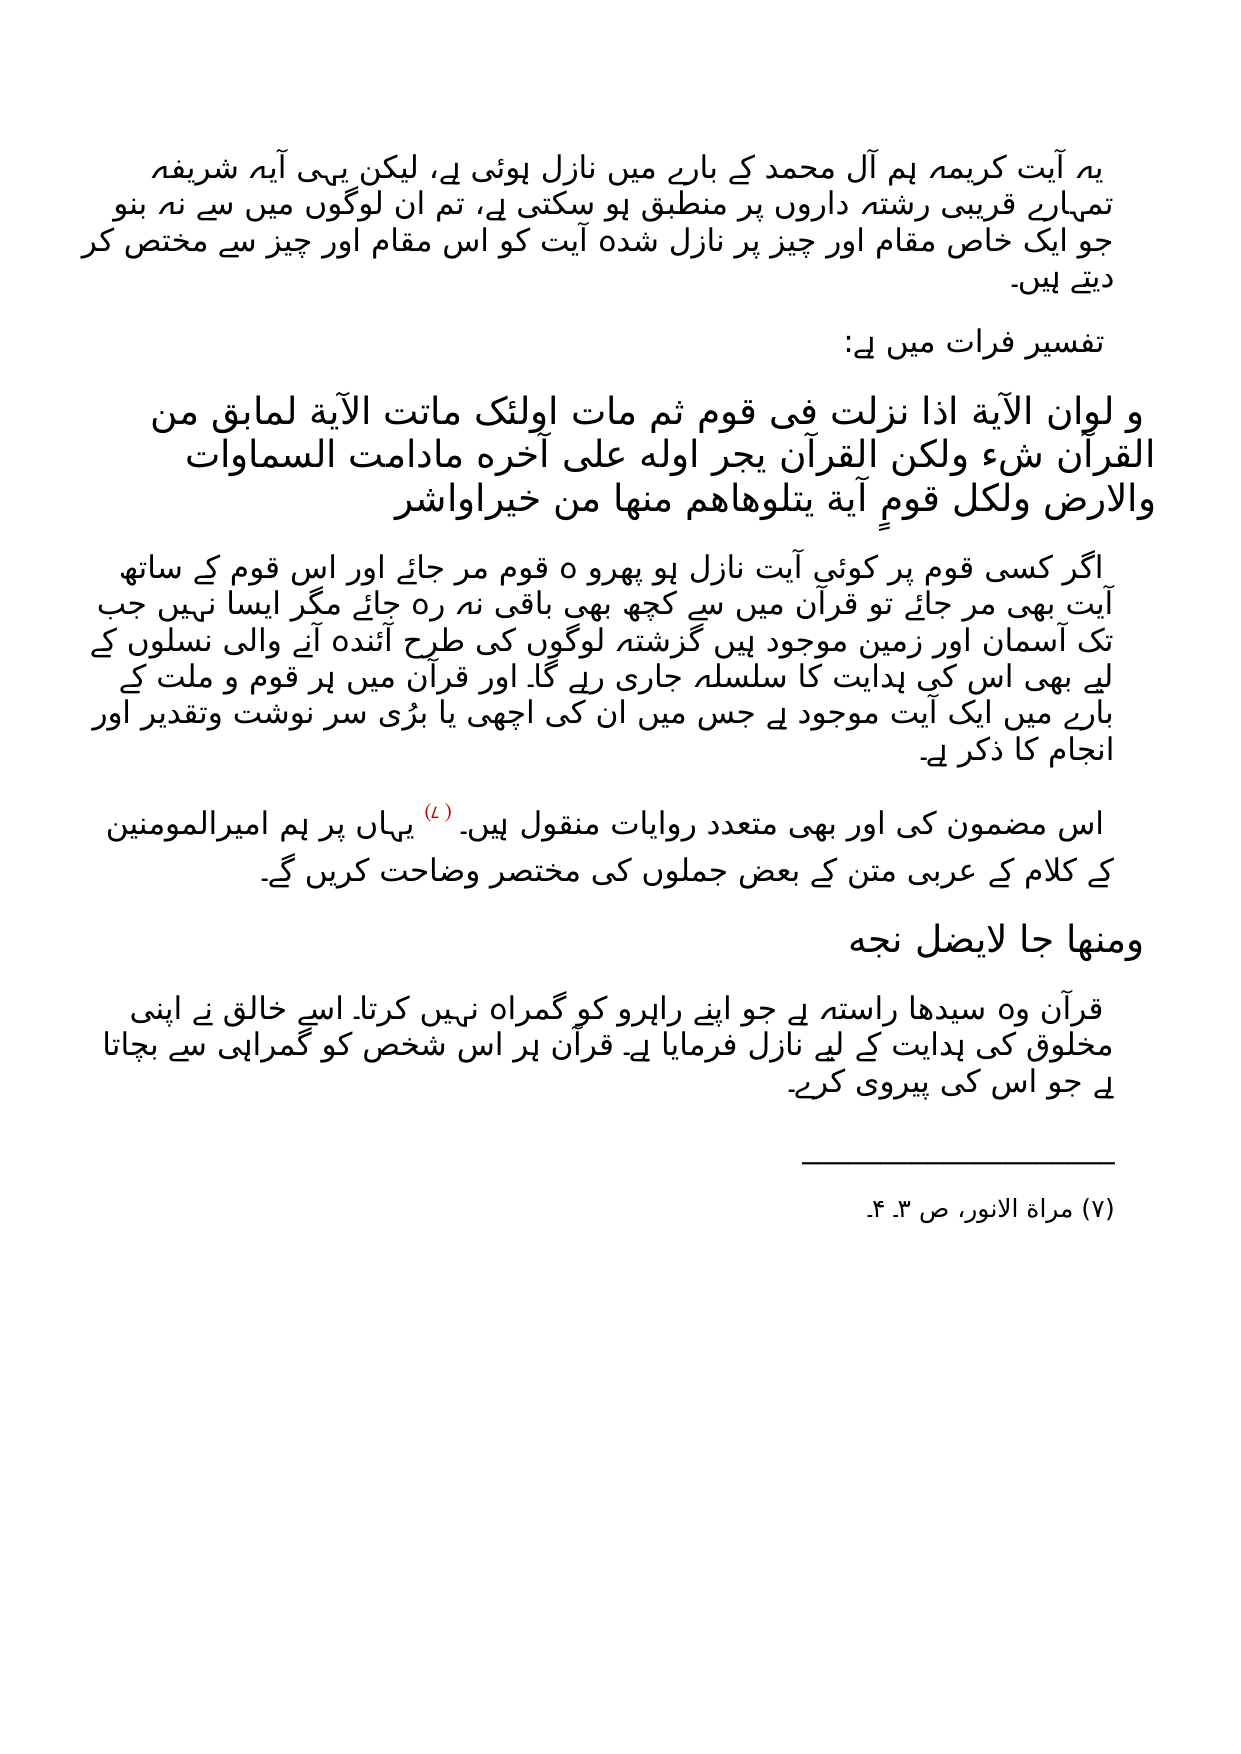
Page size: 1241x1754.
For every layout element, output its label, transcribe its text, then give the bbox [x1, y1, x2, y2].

text (۷) مراة الانور، ص ۳۔ ۴۔ [72, 1194, 1114, 1223]
text و لوان الآیة اذا نزلت فی قوم ثم مات اولئک ماتت الآیة لمابق من القرآن شء ولکن القرآن یجر اوله علی آخره مادامت السماوات والارض ولکل قومٍ آیة یتلوهاهم منها من خیراواشر [84, 389, 1157, 520]
text اگر کسی قوم پر کوئی آیت نازل ہو پھرو ہ قوم مر جائے اور اس قوم کے ساتھ آیت بھی مر جائے تو قرآن میں سے کچھ بھی باقی نہ رہ جائے مگر ایسا نہیں جب تک آسمان اور زمین موجود ہیں گزشتہ لوگوں کی طرح آئندہ آنے والی نسلوں کے لیے بھی اس کی ہدایت کا سلسلہ جاری رہے گا۔ اور قرآن میں ہر قوم و ملت کے بارے میں ایک آیت موجود ہے جس میں ان کی اچھی یا برُی سر نوشت وتقدیر اور انجام کا ذکر ہے۔ [72, 549, 1114, 767]
text یہ آیت کریمہ ہم آل محمد کے بارے میں نازل ہوئی ہے، لیکن یہی آیہ شریفہ تمہارے قریبی رشتہ داروں پر منطبق ہو سکتی ہے، تم ان لوگوں میں سے نہ بنو جو ایک خاص مقام اور چیز پر نازل شدہ آیت کو اس مقام اور چیز سے مختص کر دیتے ہیں۔ [72, 149, 1114, 294]
text ____________________ [72, 1128, 1114, 1165]
text اس مضمون کی اور بھی متعدد روایات منقول ہیں۔ ( ۷) یہاں پر ہم امیرالمومنین کے کلام کے عربی متن کے بعض جملوں کی مختصر وضاحت کریں گے۔ [72, 797, 1114, 888]
text تفسیر فرات میں ہے: [72, 324, 1114, 360]
text قرآن وہ سیدھا راستہ ہے جو اپنے راہرو کو گمراہ نہیں کرتا۔ اسے خالق نے اپنی مخلوق کی ہدایت کے لیے نازل فرمایا ہے۔ قرآن ہر اس شخص کو گمراہی سے بچاتا ہے جو اس کی پیروی کرے۔ [72, 990, 1114, 1099]
text ومنها جا لایضل نجه [84, 917, 1157, 961]
